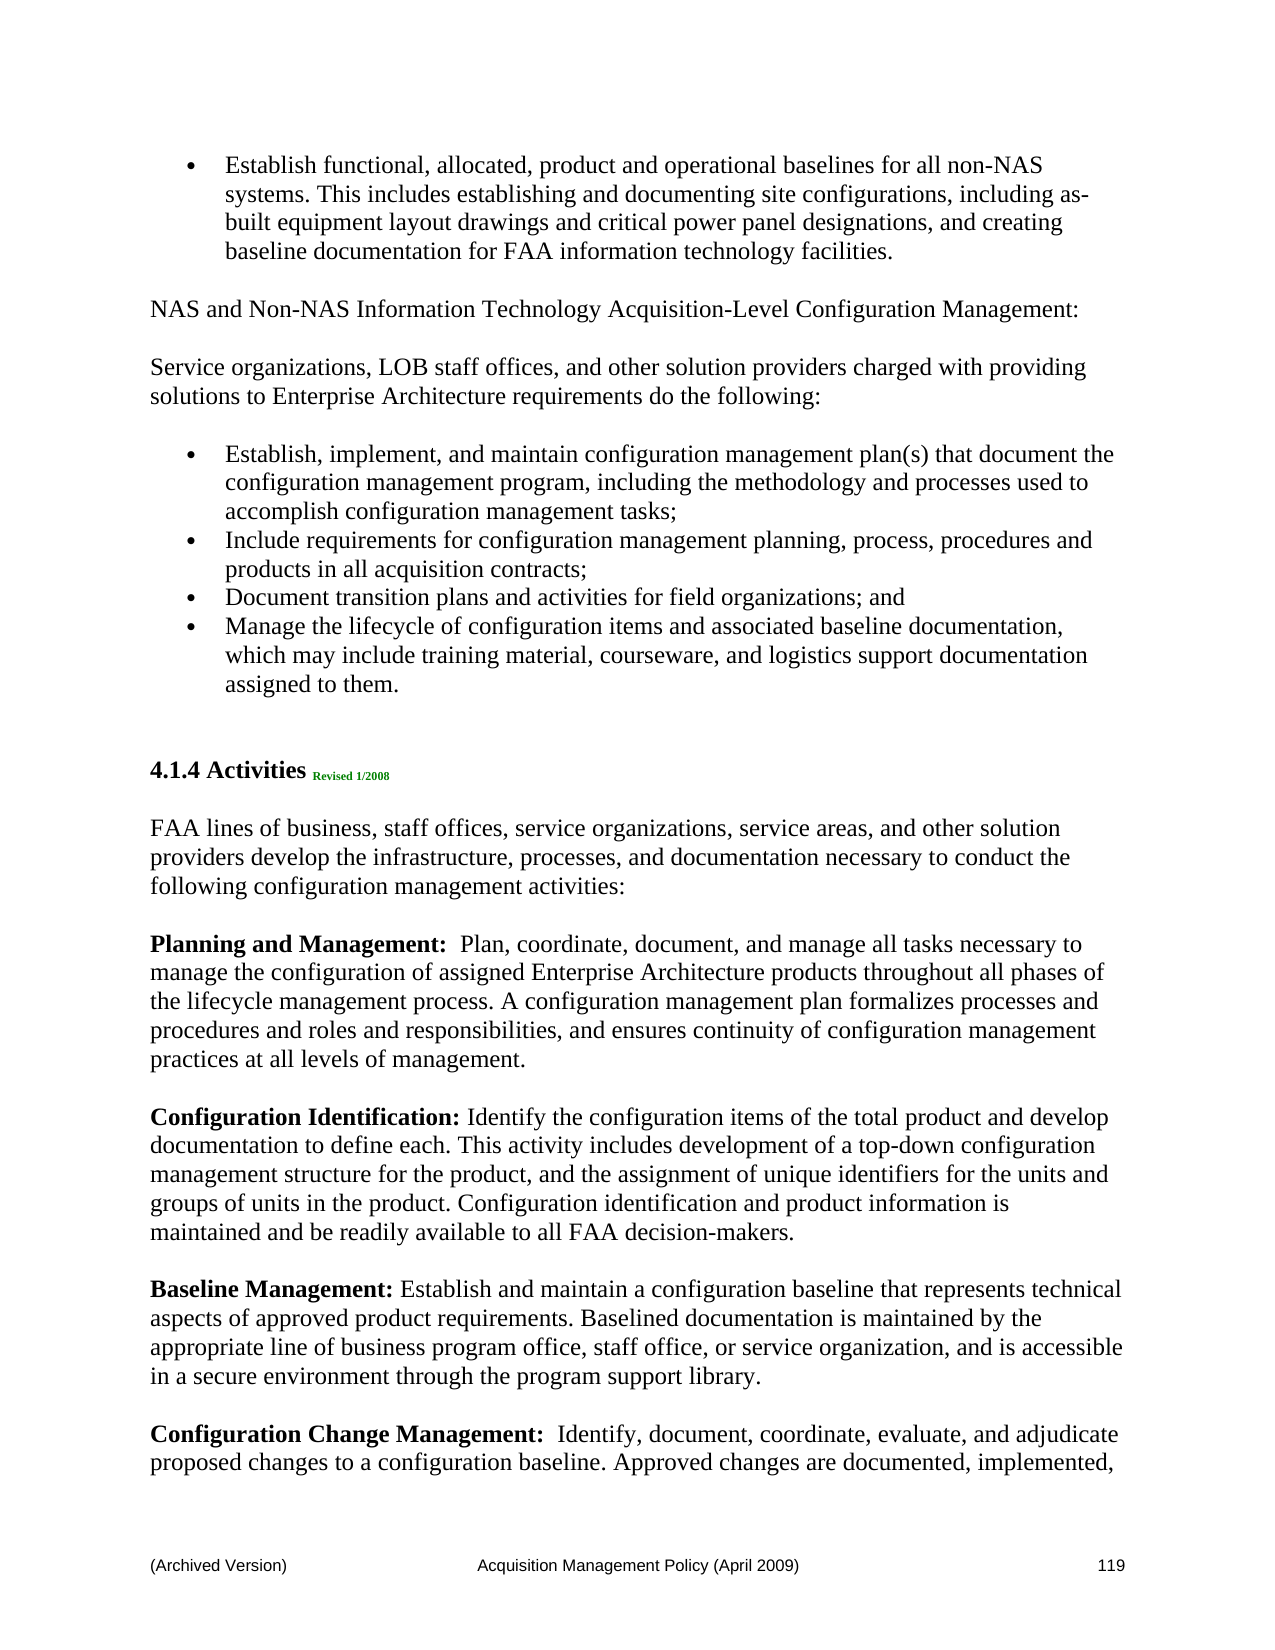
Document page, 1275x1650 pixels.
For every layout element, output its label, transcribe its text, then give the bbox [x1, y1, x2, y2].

text Planning and Management: Plan, coordinate, document, and manage all tasks necessary to manage the configuration of assigned Enterprise Architecture products throughout all phases of the lifecycle management process. A configuration management plan formalizes processes and procedures and roles and responsibilities, and ensures continuity of configuration management practices at all levels of management. [150, 929, 1125, 1072]
list Manage the lifecycle of configuration items and associated baseline documentation, which may include training material, courseware, and logistics support documentation assigned to them. [187, 611, 1125, 697]
text 4.1.4 Activities Revised 1/2008 [150, 727, 1125, 784]
list Include requirements for configuration management planning, process, procedures and products in all acquisition contracts; [187, 525, 1125, 582]
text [150, 1419, 1125, 1476]
list Establish functional, allocated, product and operational baselines for all non-NAS systems. This includes establishing and documenting site configurations, including as-built equipment layout drawings and critical power panel designations, and creating baseline documentation for FAA information technology facilities. [187, 150, 1125, 265]
list Establish, implement, and maintain configuration management plan(s) that document the configuration management program, including the methodology and processes used to accomplish configuration management tasks; [187, 439, 1125, 525]
text Configuration Identification: Identify the configuration items of the total product and develop documentation to define each. This activity includes development of a top-down configuration management structure for the product, and the assignment of unique identifiers for the units and groups of units in the product. Configuration identification and product information is maintained and be readily available to all FAA decision-makers. [150, 1102, 1125, 1245]
text FAA lines of business, staff offices, service organizations, service areas, and other solution providers develop the infrastructure, processes, and documentation necessary to conduct the following configuration management activities: [150, 813, 1125, 899]
text NAS and Non-NAS Information Technology Acquisition-Level Configuration Management: [150, 294, 1125, 323]
text Baseline Management: Establish and maintain a configuration baseline that represents technical aspects of approved product requirements. Baselined documentation is maintained by the appropriate line of business program office, staff office, or service organization, and is accessible in a secure environment through the program support library. [150, 1274, 1125, 1389]
list Document transition plans and activities for field organizations; and [187, 582, 1125, 611]
text Service organizations, LOB staff offices, and other solution providers charged with providing solutions to Enterprise Architecture requirements do the following: [150, 352, 1125, 409]
